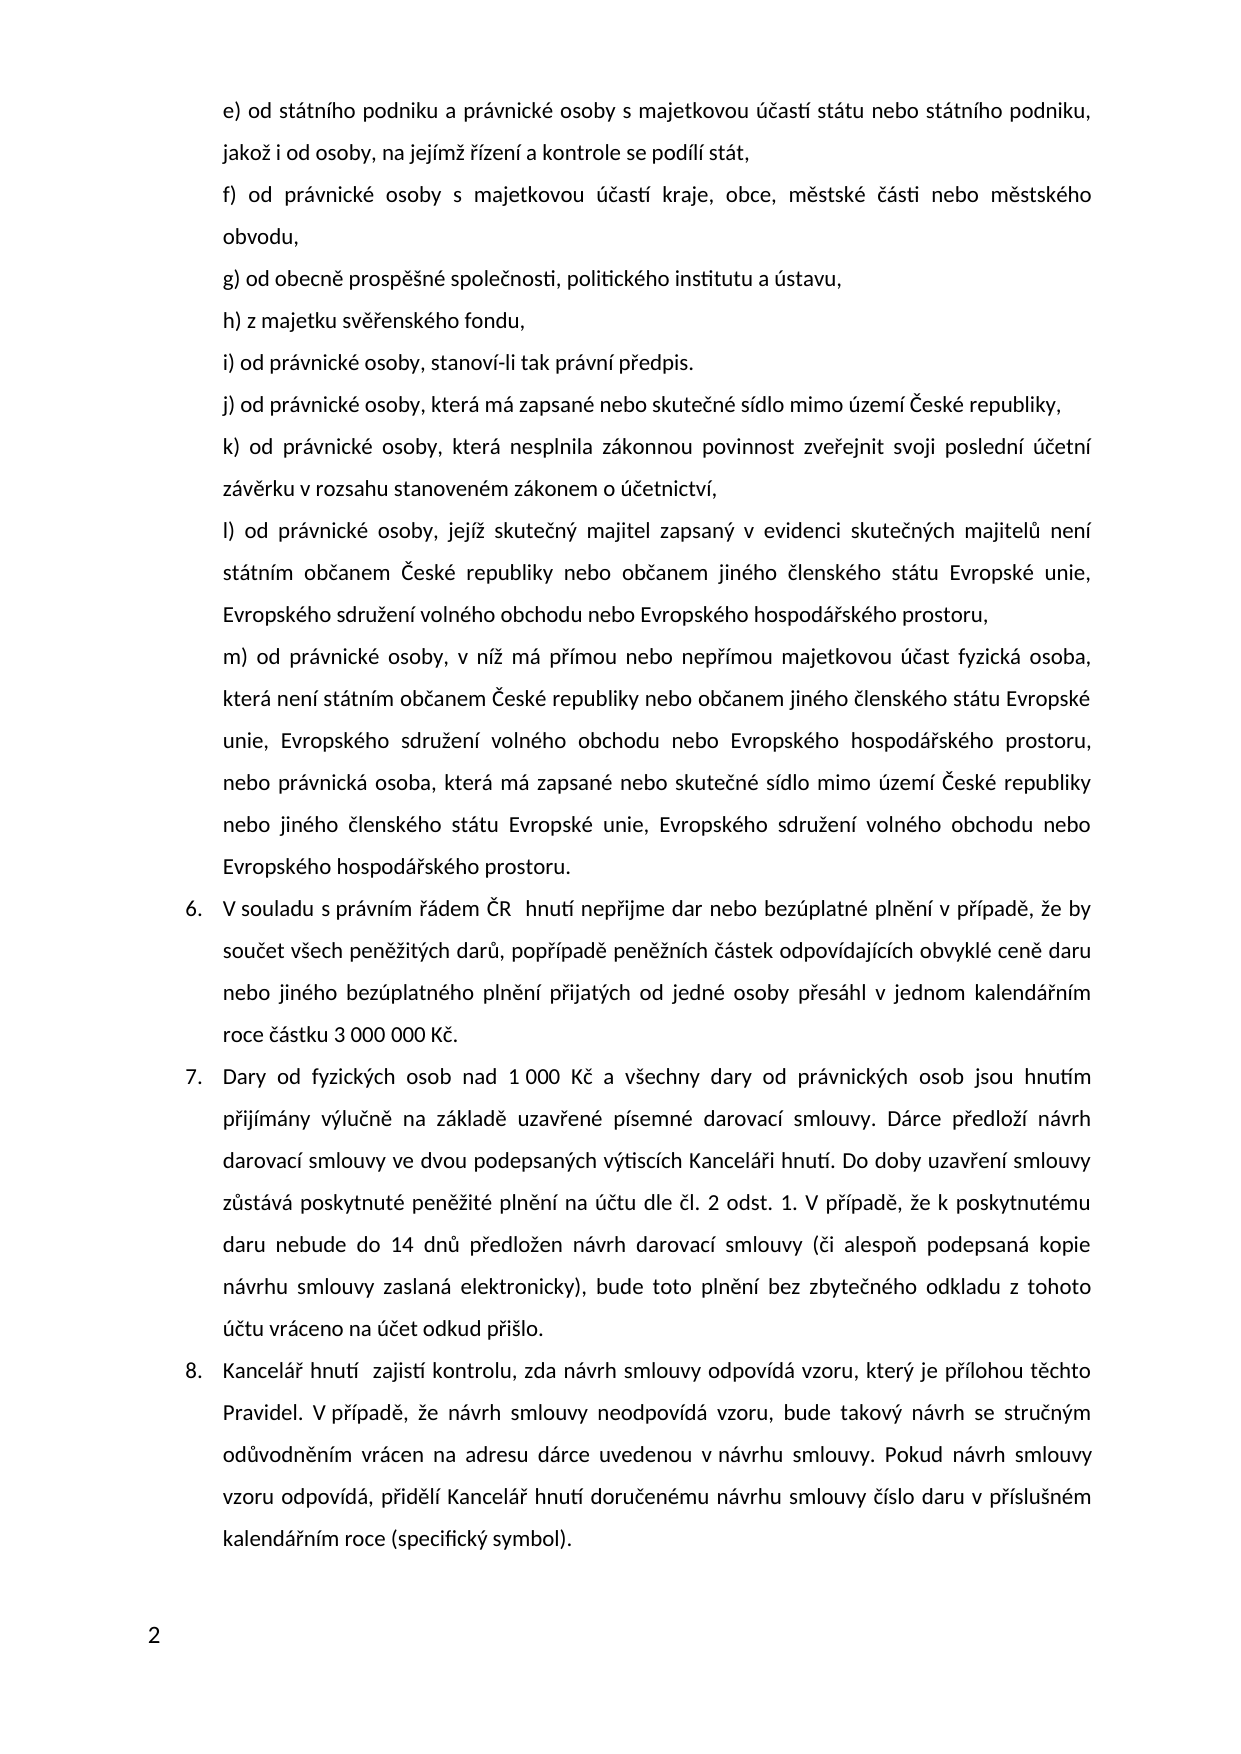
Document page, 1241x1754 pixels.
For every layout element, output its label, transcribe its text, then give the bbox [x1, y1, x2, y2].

list Kancelář hnutí zajistí kontrolu, zda návrh smlouvy odpovídá vzoru, který je přílohou těchto Pravidel. V případě, že návrh smlouvy neodpovídá vzoru, bude takový návrh se stručným odůvodněním vrácen na adresu dárce uvedenou v návrhu smlouvy. Pokud návrh smlouvy vzoru odpovídá, přidělí Kancelář hnutí doručenému návrhu smlouvy číslo daru v příslušném kalendářním roce (specifický symbol). [185, 1356, 1093, 1552]
text j) od právnické osoby, která má zapsané nebo skutečné sídlo mimo území České republiky, [223, 390, 1093, 418]
text l) od právnické osoby, jejíž skutečný majitel zapsaný v evidenci skutečných majitelů není státním občanem České republiky nebo občanem jiného členského státu Evropské unie, Evropského sdružení volného obchodu nebo Evropského hospodářského prostoru, [223, 516, 1093, 628]
list Dary od fyzických osob nad 1 000 Kč a všechny dary od právnických osob jsou hnutím přijímány výlučně na základě uzavřené písemné darovací smlouvy. Dárce předloží návrh darovací smlouvy ve dvou podepsaných výtiscích Kanceláři hnutí. Do doby uzavření smlouvy zůstává poskytnuté peněžité plnění na účtu dle čl. 2 odst. 1. V případě, že k poskytnutému daru nebude do 14 dnů předložen návrh darovací smlouvy (či alespoň podepsaná kopie návrhu smlouvy zaslaná elektronicky), bude toto plnění bez zbytečného odkladu z tohoto účtu vráceno na účet odkud přišlo. [185, 1062, 1093, 1342]
text k) od právnické osoby, která nesplnila zákonnou povinnost zveřejnit svoji poslední účetní závěrku v rozsahu stanoveném zákonem o účetnictví, [223, 432, 1093, 502]
text m) od právnické osoby, v níž má přímou nebo nepřímou majetkovou účast fyzická osoba, která není státním občanem České republiky nebo občanem jiného členského státu Evropské unie, Evropského sdružení volného obchodu nebo Evropského hospodářského prostoru, nebo právnická osoba, která má zapsané nebo skutečné sídlo mimo území České republiky nebo jiného členského státu Evropské unie, Evropského sdružení volného obchodu nebo Evropského hospodářského prostoru. [223, 642, 1093, 880]
text f) od právnické osoby s majetkovou účastí kraje, obce, městské části nebo městského obvodu, [223, 181, 1093, 251]
text g) od obecně prospěšné společnosti, politického institutu a ústavu, [223, 264, 1093, 292]
list V souladu s právním řádem ČR hnutí nepřijme dar nebo bezúplatné plnění v případě, že by součet všech peněžitých darů, popřípadě peněžních částek odpovídajících obvyklé ceně daru nebo jiného bezúplatného plnění přijatých od jedné osoby přesáhl v jednom kalendářním roce částku 3 000 000 Kč. [185, 894, 1093, 1048]
text e) od státního podniku a právnické osoby s majetkovou účastí státu nebo státního podniku, jakož i od osoby, na jejímž řízení a kontrole se podílí stát, [223, 97, 1093, 167]
text i) od právnické osoby, stanoví-li tak právní předpis. [223, 348, 1093, 376]
text h) z majetku svěřenského fondu, [223, 306, 1093, 334]
